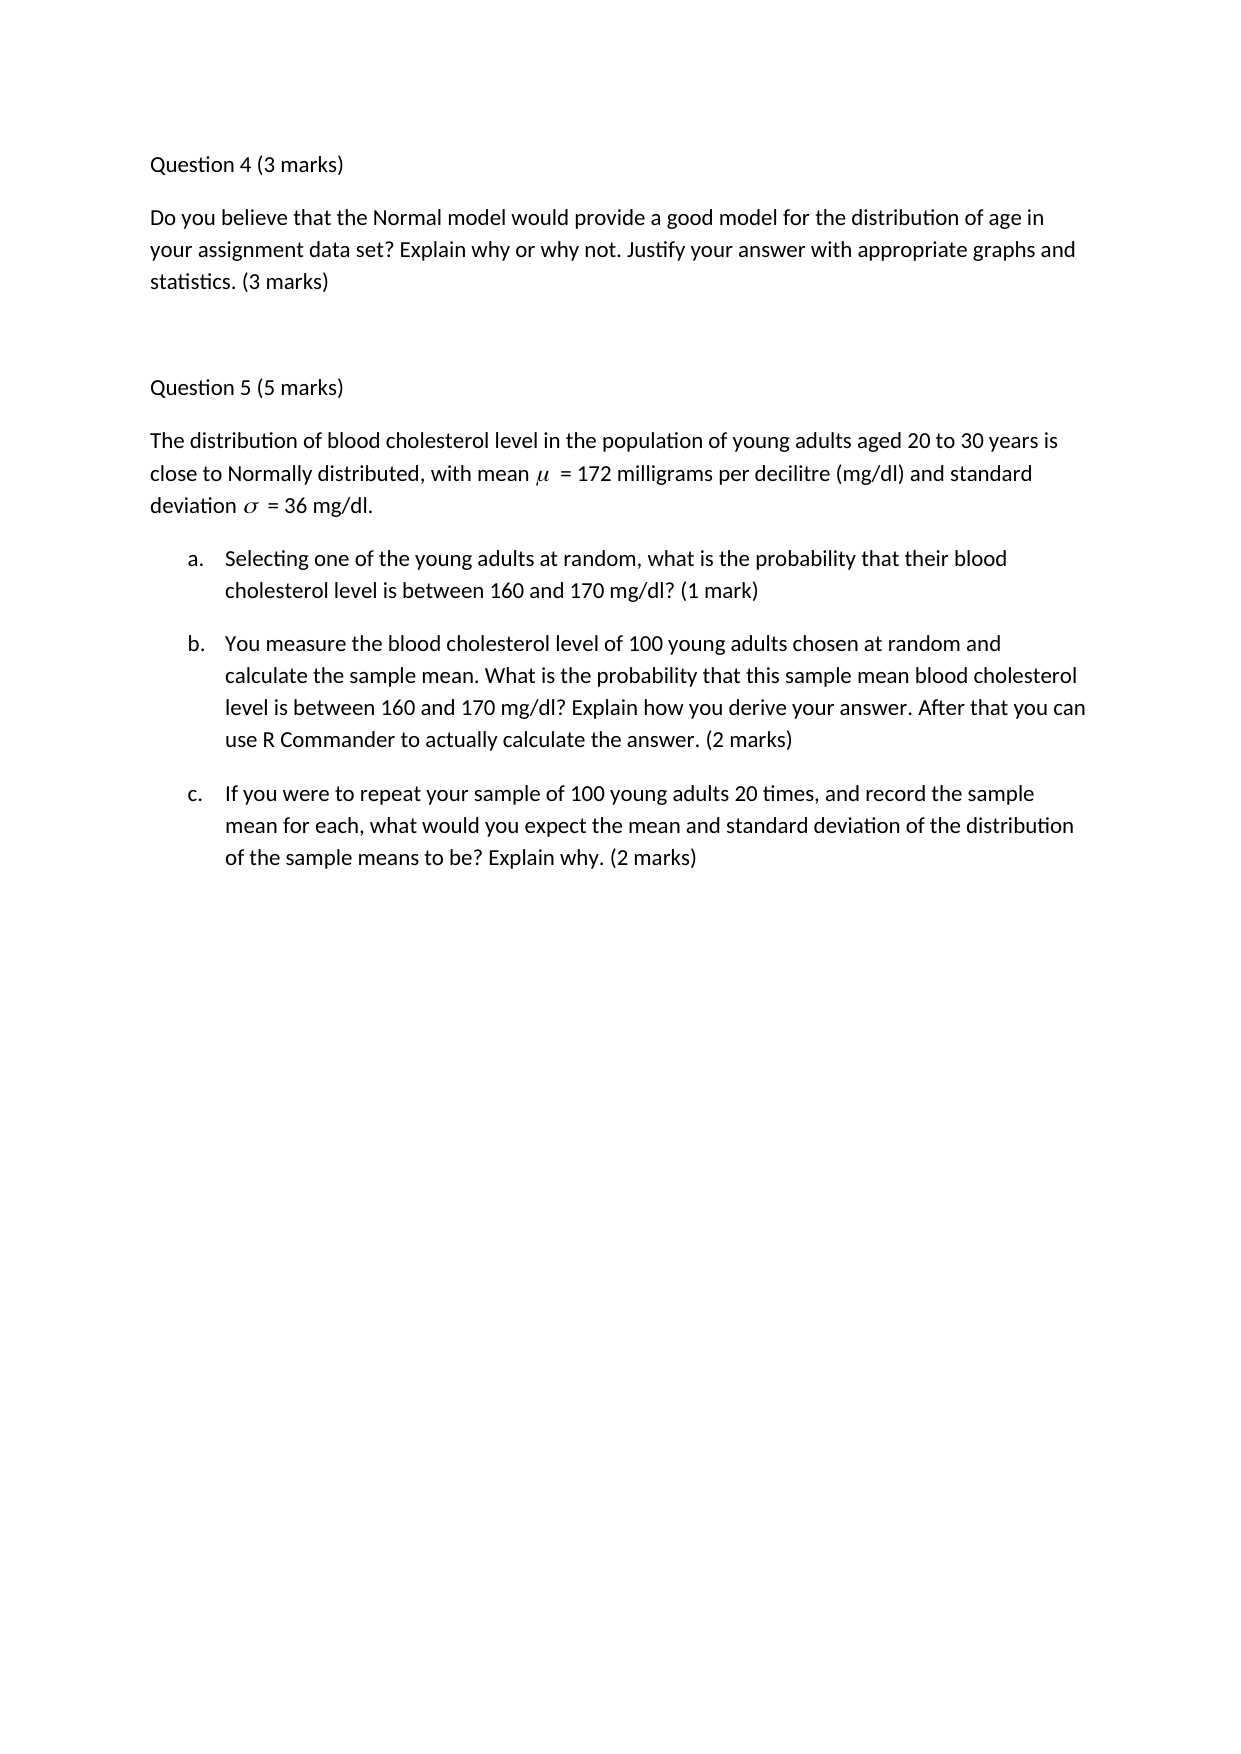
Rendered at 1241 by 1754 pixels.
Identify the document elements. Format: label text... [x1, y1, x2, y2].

text Do you believe that the Normal model would provide a good model for the distribution of age in your assignment data set? Explain why or why not. Justify your answer with appropriate graphs and statistics. (3 marks) [150, 203, 1090, 295]
list If you were to repeat your sample of 100 young adults 20 times, and record the sample mean for each, what would you expect the mean and standard deviation of the distribution of the sample means to be? Explain why. (2 marks) [187, 779, 1090, 871]
list You measure the blood cholesterol level of 100 young adults chosen at random and calculate the sample mean. What is the probability that this sample mean blood cholesterol level is between 160 and 170 mg/dl? Explain how you derive your answer. After that you can use R Commander to actually calculate the answer. (2 marks) [187, 629, 1090, 754]
text The distribution of blood cholesterol level in the population of young adults aged 20 to 30 years is close to Normally distributed, with mean = 172 milligrams per decilitre (mg/dl) and standard deviation = 36 mg/dl. [150, 426, 1090, 519]
text Question 4 (3 marks) [150, 150, 1090, 178]
list Selecting one of the young adults at random, what is the probability that their blood cholesterol level is between 160 and 170 mg/dl? (1 mark) [187, 544, 1090, 604]
text Question 5 (5 marks) [150, 373, 1090, 401]
